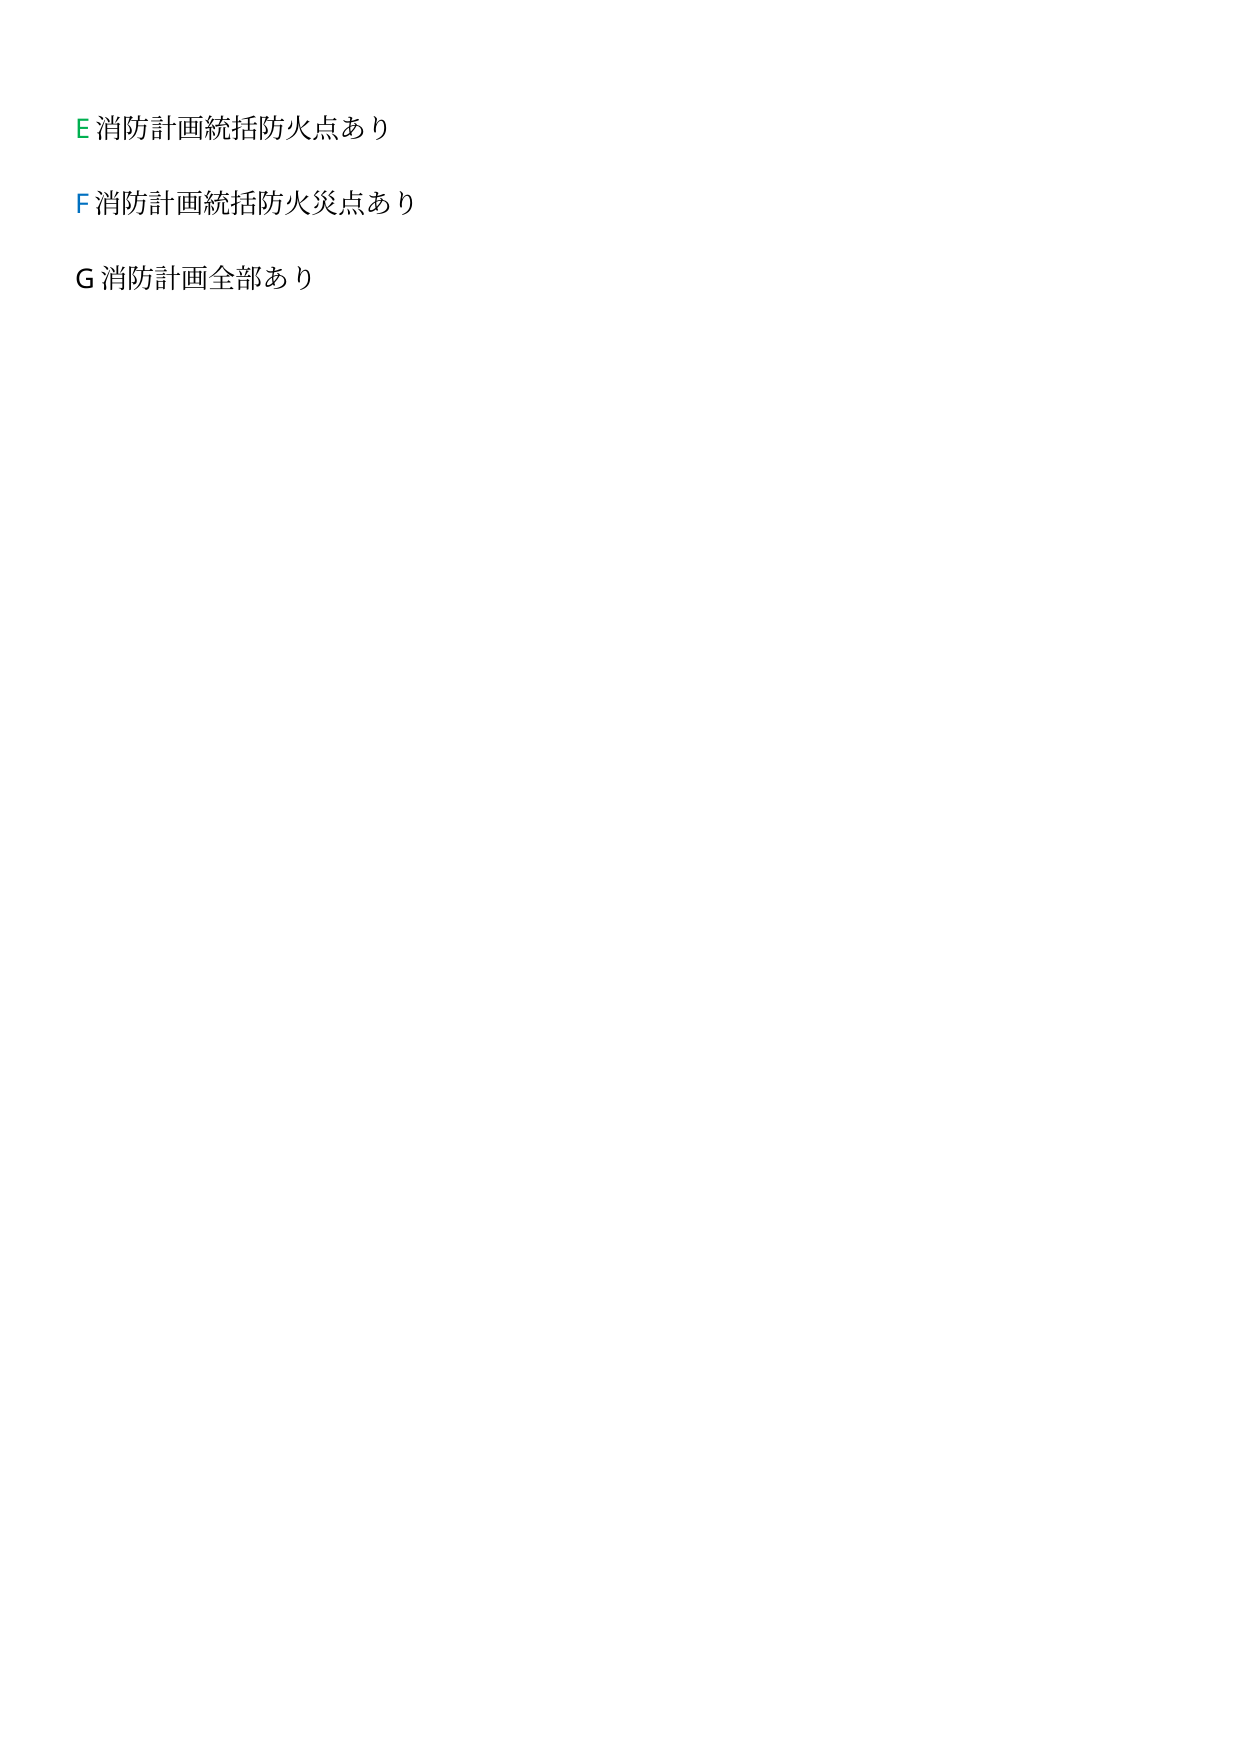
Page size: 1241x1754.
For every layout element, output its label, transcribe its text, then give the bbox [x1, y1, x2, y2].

text E消防計画統括防火点あり [75, 89, 1165, 164]
text F消防計画統括防火災点あり [75, 164, 1165, 239]
text G消防計画全部あり [75, 239, 1165, 314]
